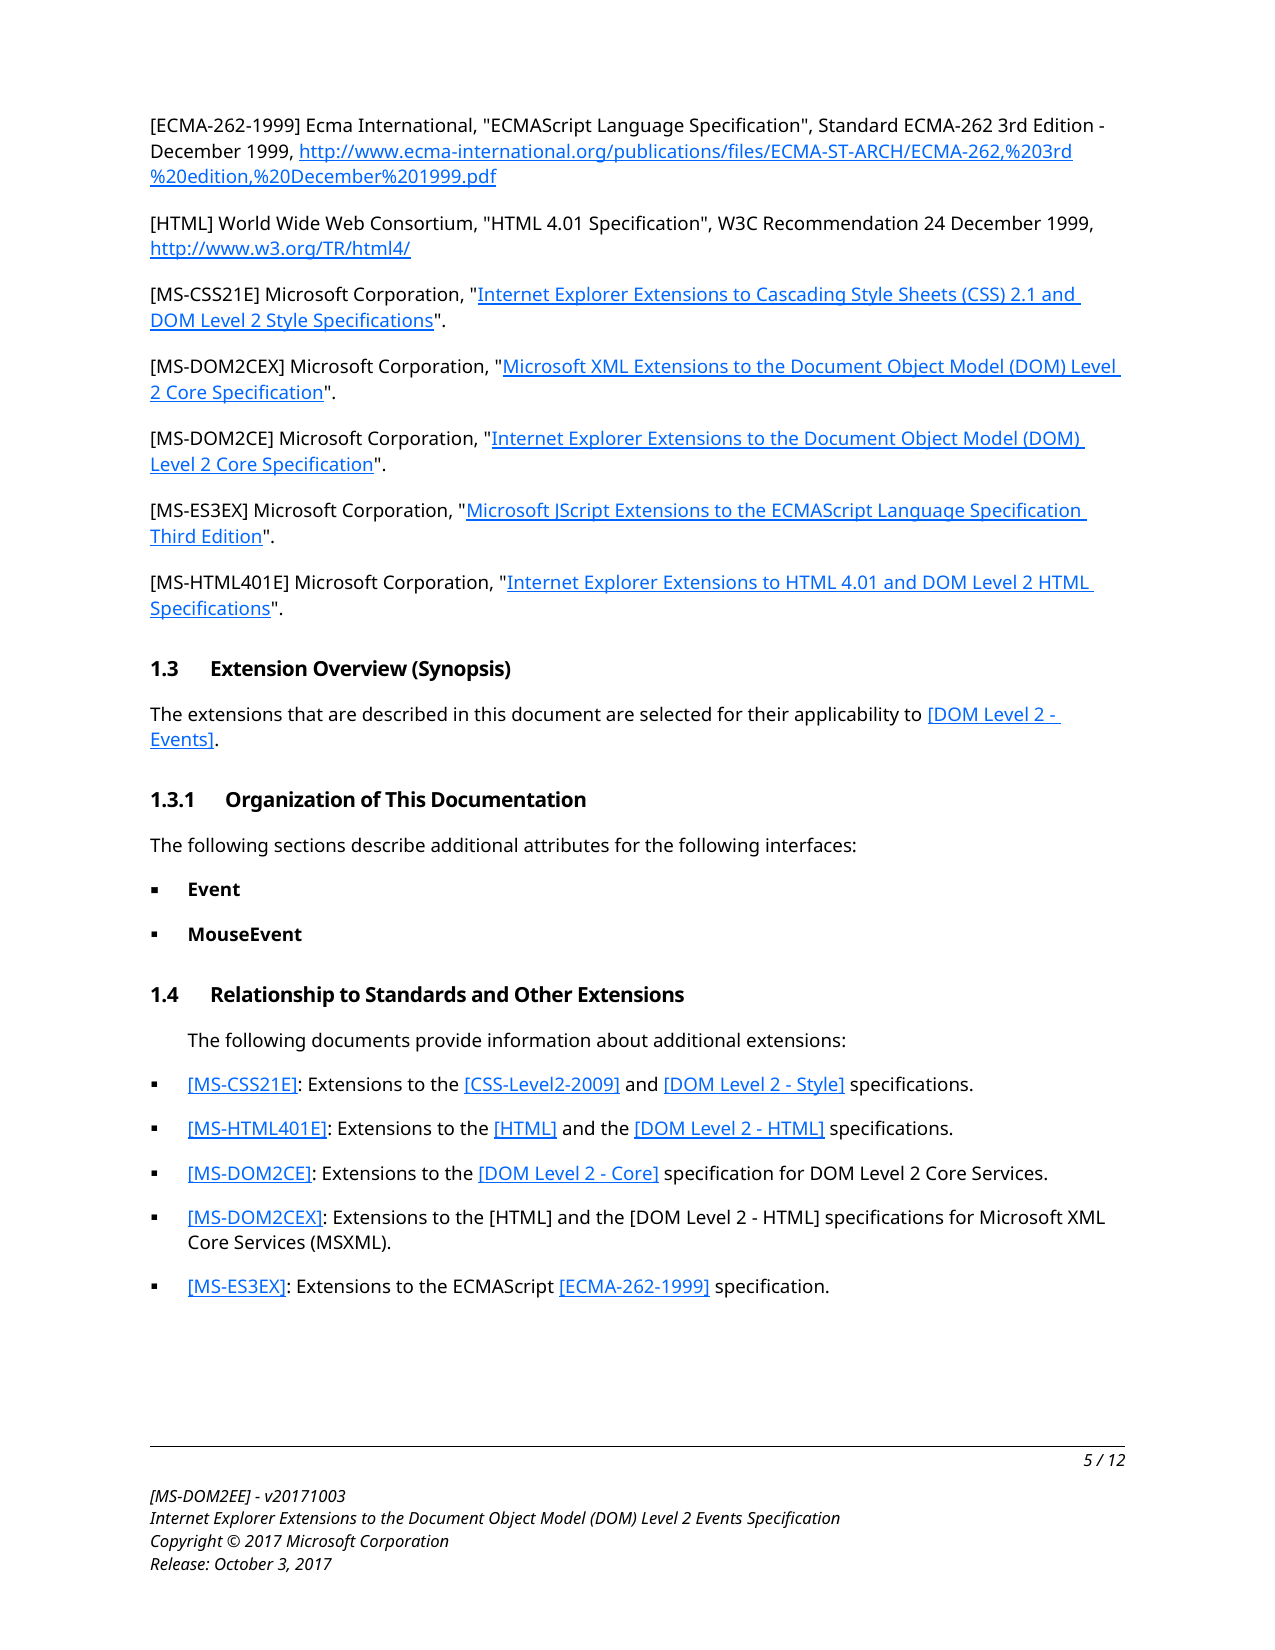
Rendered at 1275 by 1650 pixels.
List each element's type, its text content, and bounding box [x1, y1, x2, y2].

list [MS-DOM2CEX]: Extensions to the [HTML] and the [DOM Level 2 - HTML] specifications for Microsoft XML Core Services (MSXML). [150, 1204, 1125, 1255]
list MouseEvent [150, 921, 1125, 946]
list [MS-HTML401E]: Extensions to the [HTML] and the [DOM Level 2 - HTML] specifications. [150, 1116, 1125, 1141]
text The following documents provide information about additional extensions: [187, 1027, 1125, 1052]
text [MS-DOM2CE] Microsoft Corporation, "Internet Explorer Extensions to the Document Object Model (DOM) Level 2 Core Specification". [150, 426, 1125, 477]
text The extensions that are described in this document are selected for their applicability to [DOM Level 2 - Events]. [150, 701, 1125, 752]
subtitle Relationship to Standards and Other Extensions [150, 980, 1125, 1008]
list [MS-ES3EX]: Extensions to the ECMAScript [ECMA-262-1999] specification. [150, 1274, 1125, 1299]
list [MS-CSS21E]: Extensions to the [CSS-Level2-2009] and [DOM Level 2 - Style] specifications. [150, 1071, 1125, 1097]
text [ECMA-262-1999] Ecma International, "ECMAScript Language Specification", Standard ECMA-262 3rd Edition - December 1999, http://www.ecma-international.org/publications/files/ECMA-ST-ARCH/ECMA-262,%203rd%20edition,%20December%201999.pdf [150, 112, 1125, 189]
text [MS-HTML401E] Microsoft Corporation, "Internet Explorer Extensions to HTML 4.01 and DOM Level 2 HTML Specifications". [150, 569, 1125, 620]
list Event [150, 877, 1125, 902]
text [MS-ES3EX] Microsoft Corporation, "Microsoft JScript Extensions to the ECMAScript Language Specification Third Edition". [150, 497, 1125, 548]
text [HTML] World Wide Web Consortium, "HTML 4.01 Specification", W3C Recommendation 24 December 1999, http://www.w3.org/TR/html4/ [150, 210, 1125, 261]
list [MS-DOM2CE]: Extensions to the [DOM Level 2 - Core] specification for DOM Level 2 Core Services. [150, 1160, 1125, 1185]
text The following sections describe additional attributes for the following interfaces: [150, 832, 1125, 858]
text [MS-DOM2CEX] Microsoft Corporation, "Microsoft XML Extensions to the Document Object Model (DOM) Level 2 Core Specification". [150, 354, 1125, 405]
text [MS-CSS21E] Microsoft Corporation, "Internet Explorer Extensions to Cascading Style Sheets (CSS) 2.1 and DOM Level 2 Style Specifications". [150, 282, 1125, 333]
subtitle Extension Overview (Synopsis) [150, 654, 1125, 682]
subtitle Organization of This Documentation [150, 785, 1125, 814]
